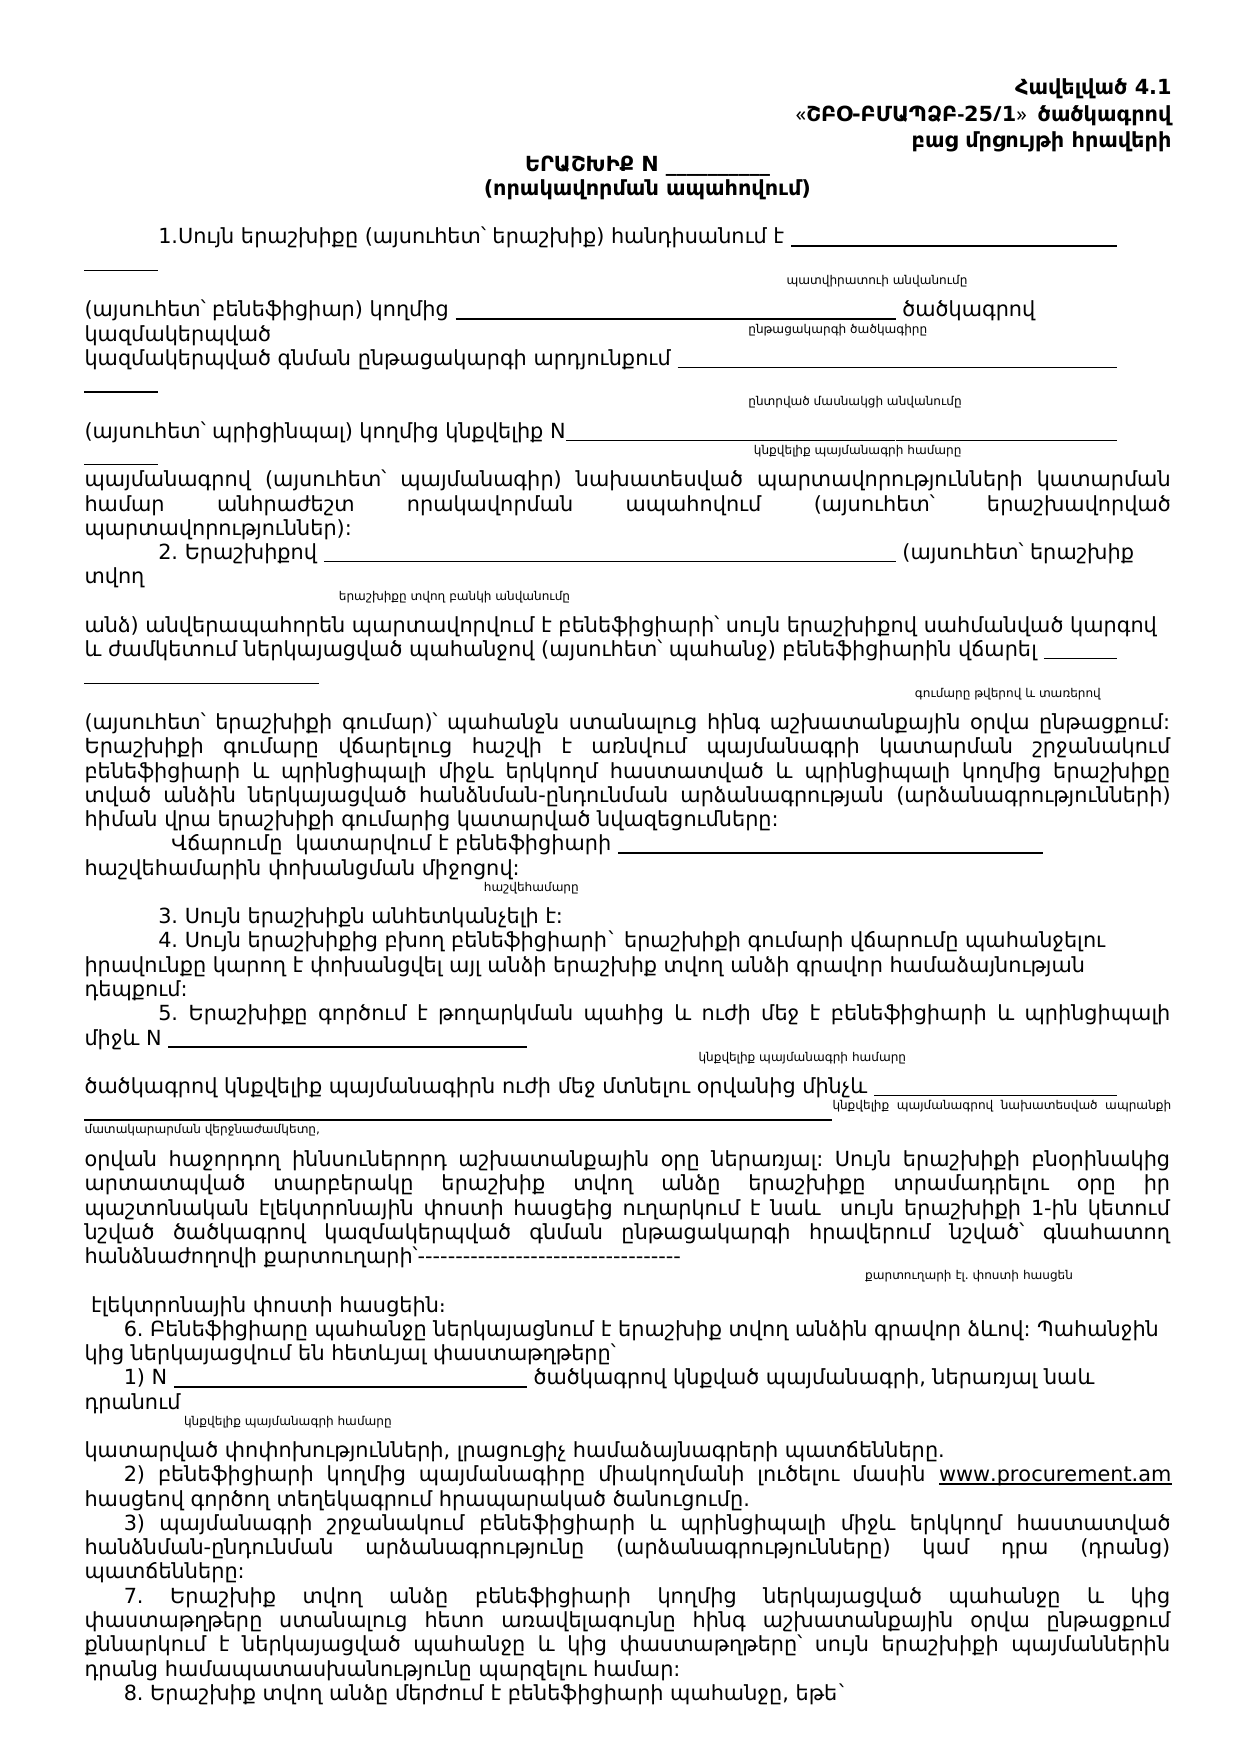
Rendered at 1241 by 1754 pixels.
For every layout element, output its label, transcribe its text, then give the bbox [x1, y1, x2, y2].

text երաշխիքը տվող բանկի անվանումը [84, 589, 1171, 613]
text պատվիրատուի անվանումը [674, 273, 1171, 297]
text բաց մրցույթի հրավերի [84, 128, 1171, 152]
list էլեկտրոնային փոստի հասցեին։ [84, 1293, 1171, 1317]
text (այսուհետ՝ բենեֆիցիար) կողմից ծածկագրով կազմակերպված ընթացակարգի ծածկագիրը [84, 297, 1171, 346]
text ԵՐԱՇԽԻՔ N __________ [84, 152, 1171, 176]
list ծածկագրով կնքվելիք պայմանագիրն ուժի մեջ մտնելու օրվանից մինչև կնքվելիք պայմանագրով նախատեսված ապրանքի մատակարարման վերջնաժամկետը, [84, 1074, 1171, 1147]
text կատարված փոփոխությունների, լրացուցիչ համաձայնագրերի պատճենները. [84, 1438, 1171, 1462]
text Հավելված 4.1 [84, 75, 1171, 99]
text 1.Սույն երաշխիքը (այսուհետ՝ երաշխիք) հանդիսանում է [84, 224, 1171, 273]
text (այսուհետ՝ երաշխիքի գումար)՝ պահանջն ստանալուց հինգ աշխատանքային օրվա ընթացքում: Երաշխիքի գումարը վճարելուց հաշվի է առնվում պայմանագրի կատարման շրջանակում բենեֆիցիարի և պրինցիպալի միջև երկկողմ հաստատված և պրինցիպալի կողմից երաշխիքը տված անձին ներկայացված հանձնման-ընդունման արձանագրության (արձանագրությունների) հիման վրա երաշխիքի գումարից կատարված նվազեցումները: [84, 710, 1171, 831]
text 2) բենեֆիցիարի կողմից պայմանագիրը միակողմանի լուծելու մասին www.procurement.am հասցեով գործող տեղեկագրում հրապարակած ծանուցումը. [84, 1462, 1171, 1511]
text (որակավորման ապահովում) [84, 176, 1171, 201]
text Վճարումը կատարվում է բենեֆիցիարի հաշվեհամարին փոխանցման միջոցով: [84, 831, 1171, 880]
text 5. Երաշխիքը գործում է թողարկման պահից և ուժի մեջ է բենեֆիցիարի և պրինցիպալի միջև N [84, 1001, 1171, 1050]
text 3) պայմանագրի շրջանակում բենեֆիցիարի և պրինցիպալի միջև երկկողմ հաստատված հանձնման-ընդունման արձանագրությունը (արձանագրությունները) կամ դրա (դրանց) պատճենները: [84, 1511, 1171, 1584]
text կազմակերպված գնման ընթացակարգի արդյունքում [84, 346, 1171, 394]
text 7. Երաշխիք տվող անձը բենեֆիցիարի կողմից ներկայացված պահանջը և կից փաստաթղթերը ստանալուց հետո առավելագույնը հինգ աշխատանքային օրվա ընթացքում քննարկում է ներկայացված պահանջը և կից փաստաթղթերը՝ սույն երաշխիքի պայմաններին դրանց համապատասխանությունը պարզելու համար: [84, 1584, 1171, 1681]
text գումարը թվերով և տառերով [822, 686, 1171, 710]
text «ՇԲՕ-ԲՄԱՊՁԲ-25/1» ծածկագրով [84, 99, 1171, 128]
text 1) N ծածկագրով կնքված պայմանագրի, ներառյալ նաև դրանում [84, 1365, 1171, 1414]
text 8. Երաշխիք տվող անձը մերժում է բենեֆիցիարի պահանջը, եթե` [84, 1681, 1171, 1705]
text ընտրված մասնակցի անվանումը [84, 394, 1171, 419]
list քարտուղարի էլ. փոստի հասցեն [84, 1268, 1171, 1293]
list օրվան հաջորդող իննսուներորդ աշխատանքային օրը ներառյալ: Սույն երաշխիքի բնօրինակից արտատպված տարբերակը երաշխիք տվող անձը երաշխիքը տրամադրելու օրը իր պաշտոնական էլեկտրոնային փոստի հասցեից ուղարկում է նաև սույն երաշխիքի 1-ին կետում նշված ծածկագրով կազմակերպված գնման ընթացակարգի հրավերում նշված՝ գնահատող հանձնաժողովի քարտուղարի՝----------------------------------- [84, 1147, 1171, 1268]
text կնքվելիք պայմանագրի համարը [84, 1414, 1171, 1438]
text 3. Սույն երաշխիքն անհետկանչելի է: [84, 904, 1171, 928]
text պայմանագրով (այսուհետ՝ պայմանագիր) նախատեսված պարտավորությունների կատարման համար անհրաժեշտ որակավորման ապահովում (այսուհետ՝ երաշխավորված պարտավորություններ): [84, 467, 1171, 540]
text կնքվելիք պայմանագրի համարը [84, 1050, 1171, 1074]
text 2. Երաշխիքով (այսուհետ՝ երաշխիք տվող [84, 540, 1171, 589]
text 4. Սույն երաշխիքից բխող բենեֆիցիարի` երաշխիքի գումարի վճարումը պահանջելու իրավունքը կարող է փոխանցվել այլ անձի երաշխիք տվող անձի գրավոր համաձայնության դեպքում: [84, 928, 1171, 1001]
text հաշվեհամարը [158, 880, 1171, 904]
text 6. Բենեֆիցիարը պահանջը ներկայացնում է երաշխիք տվող անձին գրավոր ձևով: Պահանջին կից ներկայացվում են հետևյալ փաստաթղթերը՝ [84, 1317, 1171, 1365]
text անձ) անվերապահորեն պարտավորվում է բենեֆիցիարի՝ սույն երաշխիքով սահմանված կարգով և ժամկետում ներկայացված պահանջով (այսուհետ՝ պահանջ) բենեֆիցիարին վճարել [84, 613, 1171, 686]
text (այսուհետ՝ պրիցինպալ) կողմից կնքվելիք N կնքվելիք պայմանագրի համարը [84, 419, 1171, 467]
